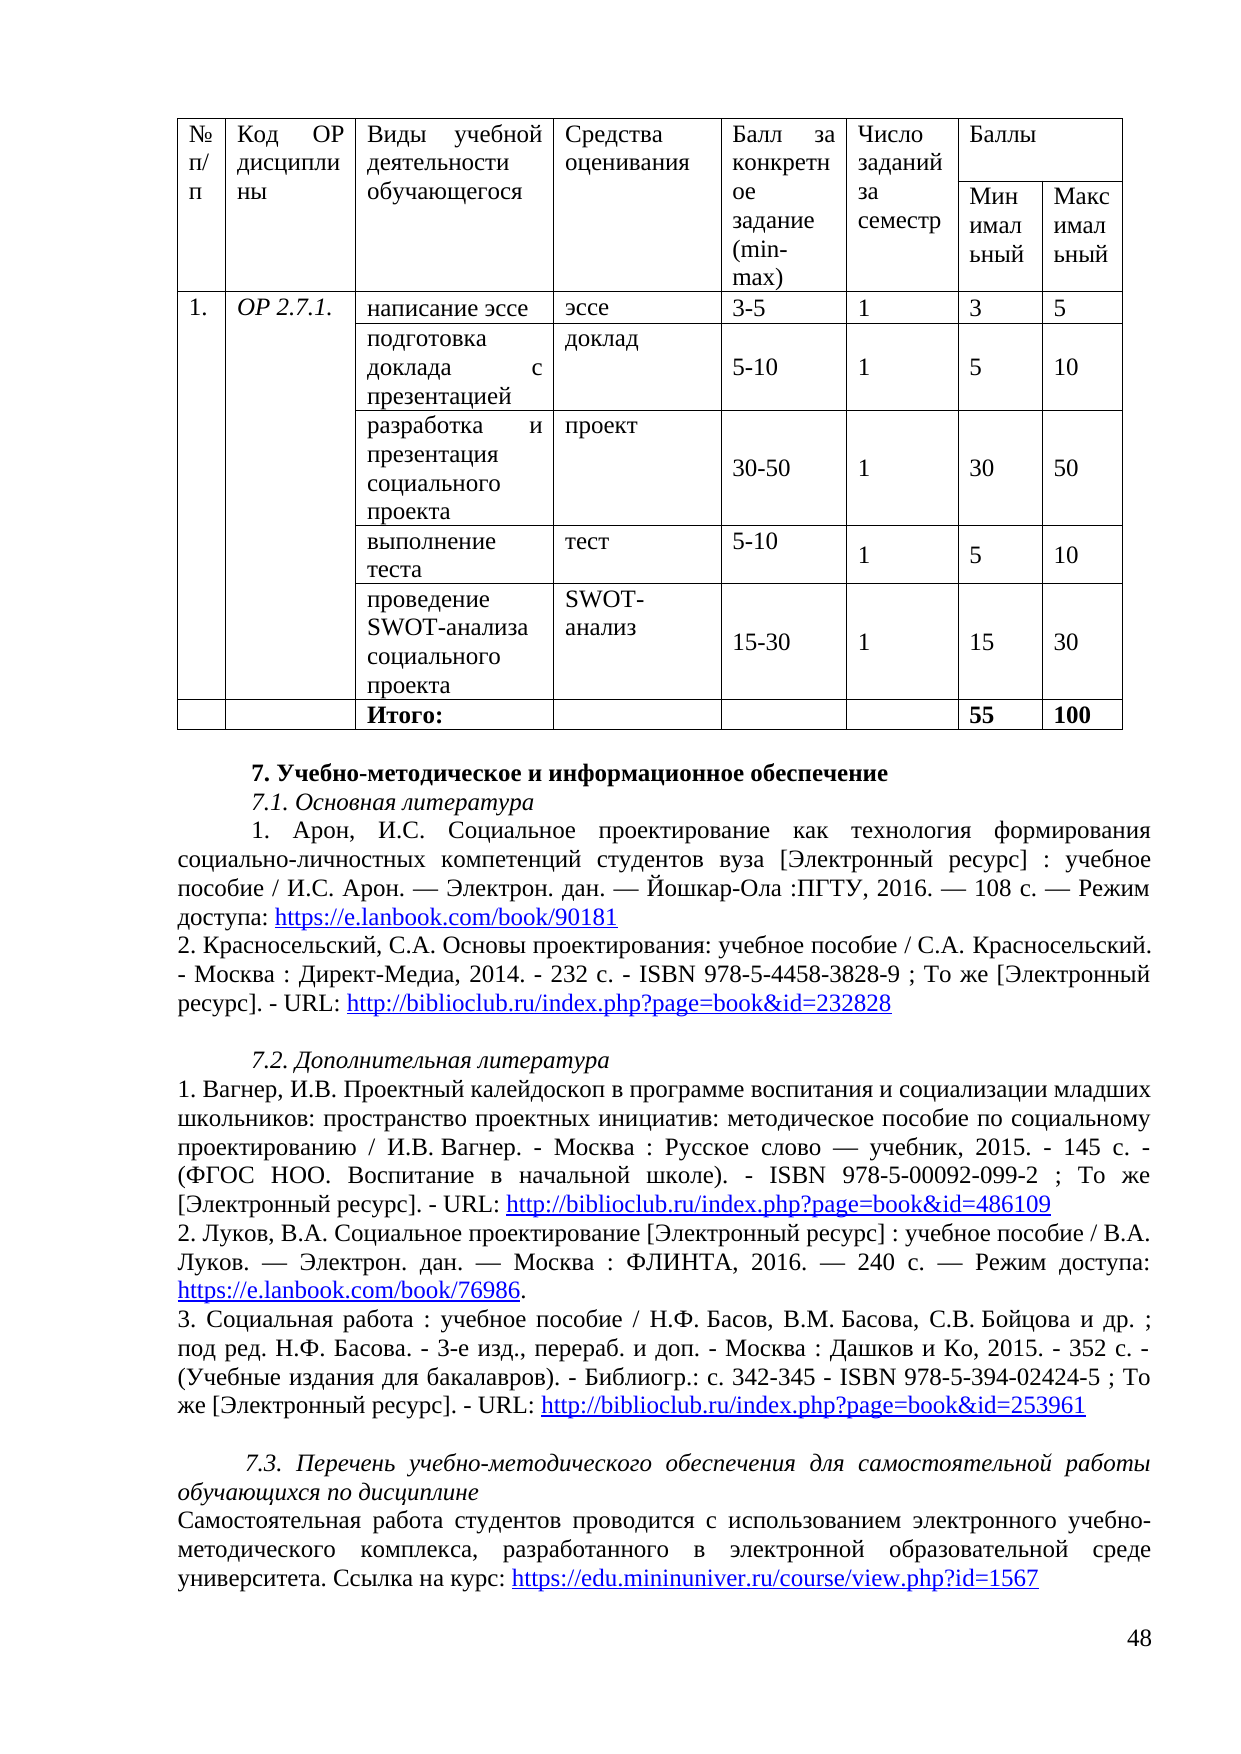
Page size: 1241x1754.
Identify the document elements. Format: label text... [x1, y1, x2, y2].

text 7. Учебно-методическое и информационное обеспечение [177, 758, 1152, 787]
table_header Средства оценивания [554, 119, 721, 291]
table_header Число заданий за семестр [847, 119, 958, 291]
table_cell разработка и презентация социального проекта [356, 411, 553, 525]
table_cell эссе [554, 292, 721, 322]
table_cell проект [554, 411, 721, 525]
table_cell 3 [959, 292, 1042, 322]
table_cell ОР 2.7.1. [226, 292, 355, 699]
table_cell подготовка доклада с презентацией [356, 324, 553, 410]
table_cell 5 [959, 324, 1042, 410]
table_cell 5 [959, 526, 1042, 583]
table_cell 1 [847, 324, 958, 410]
table_cell проведение SWOT-анализа социального проекта [356, 584, 553, 699]
table_cell Итого: [356, 700, 553, 728]
table_cell [226, 700, 355, 728]
table_cell Минимальный [959, 182, 1042, 291]
table_cell 5-10 [722, 324, 846, 410]
table_cell 30-50 [722, 411, 846, 525]
table_cell 30 [1043, 584, 1122, 699]
table_header Баллы [959, 119, 1122, 181]
table_cell SWOT-анализ [554, 584, 721, 699]
table_cell 15-30 [722, 584, 846, 699]
table_header Код ОР дисциплины [226, 119, 355, 291]
table_header № п/п [178, 119, 225, 291]
table_cell [178, 700, 225, 728]
table_cell 50 [1043, 411, 1122, 525]
text 3. Социальная работа : учебное пособие / Н.Ф. Басов, В.М. Басова, С.В. Бойцова и др. ; под ред. Н.Ф. Басова. - 3-е изд., перераб. и доп. - Москва : Дашков и Ко, 2015. - 352 с. - (Учебные издания для бакалавров). - Библиогр.: с. 342-345 - ISBN 978-5-394-02424-5 ; То же [Электронный ресурс]. - URL: http://biblioclub.ru/index.php?page=book&id=253961 [177, 1304, 1152, 1419]
table_cell 15 [959, 584, 1042, 699]
table_cell 1 [847, 584, 958, 699]
table_cell написание эссе [356, 292, 553, 322]
table_cell выполнение теста [356, 526, 553, 583]
text Самостоятельная работа студентов проводится с использованием электронного учебно-методического комплекса, разработанного в электронной образовательной среде университета. Ссылка на курс: https://edu.mininuniver.ru/course/view.php?id=1567 [177, 1505, 1152, 1592]
table_cell 1 [847, 411, 958, 525]
table_cell 10 [1043, 324, 1122, 410]
text 1. Вагнер, И.В. Проектный калейдоскоп в программе воспитания и социализации младших школьников: пространство проектных инициатив: методическое пособие по социальному проектированию / И.В. Вагнер. - Москва : Русское слово — учебник, 2015. - 145 с. - (ФГОС НОО. Воспитание в начальной школе). - ISBN 978-5-00092-099-2 ; То же [Электронный ресурс]. - URL: http://biblioclub.ru/index.php?page=book&id=486109 [177, 1074, 1152, 1218]
table_cell 30 [959, 411, 1042, 525]
text 7.1. Основная литература [177, 787, 1152, 815]
text 2. Луков, В.А. Социальное проектирование [Электронный ресурс] : учебное пособие / В.А. Луков. — Электрон. дан. — Москва : ФЛИНТА, 2016. — 240 с. — Режим доступа: https://e.lanbook.com/book/76986. [177, 1218, 1152, 1304]
text 1. Арон, И.С. Социальное проектирование как технология формирования социально-личностных компетенций студентов вуза [Электронный ресурс] : учебное пособие / И.С. Арон. — Электрон. дан. — Йошкар-Ола :ПГТУ, 2016. — 108 с. — Режим доступа: https://e.lanbook.com/book/90181 [177, 815, 1152, 930]
table_cell 1. [178, 292, 225, 699]
table_cell Максимальный [1043, 182, 1122, 291]
table_cell доклад [554, 324, 721, 410]
table_cell [722, 700, 846, 728]
text 2. Красносельский, С.А. Основы проектирования: учебное пособие / С.А. Красносельский. - Москва : Директ-Медиа, 2014. - 232 с. - ISBN 978-5-4458-3828-9 ; То же [Электронный ресурс]. - URL: http://biblioclub.ru/index.php?page=book&id=232828 [177, 930, 1152, 1017]
table_cell тест [554, 526, 721, 583]
table_cell 3-5 [722, 292, 846, 322]
table_cell [847, 700, 958, 728]
text 7.3. Перечень учебно-методического обеспечения для самостоятельной работы обучающихся по дисциплине [177, 1448, 1152, 1505]
table_cell 1 [847, 526, 958, 583]
table_cell 10 [1043, 526, 1122, 583]
table_cell 1 [847, 292, 958, 322]
table_header Виды учебной деятельности обучающегося [356, 119, 553, 291]
text 7.2. Дополнительная литература [177, 1045, 1152, 1074]
table_cell 5 [1043, 292, 1122, 322]
table_cell 55 [959, 700, 1042, 728]
table_cell 100 [1043, 700, 1122, 728]
table_cell 5-10 [722, 526, 846, 583]
table_cell [554, 700, 721, 728]
table_header Балл за конкретное задание (min-max) [722, 119, 846, 291]
